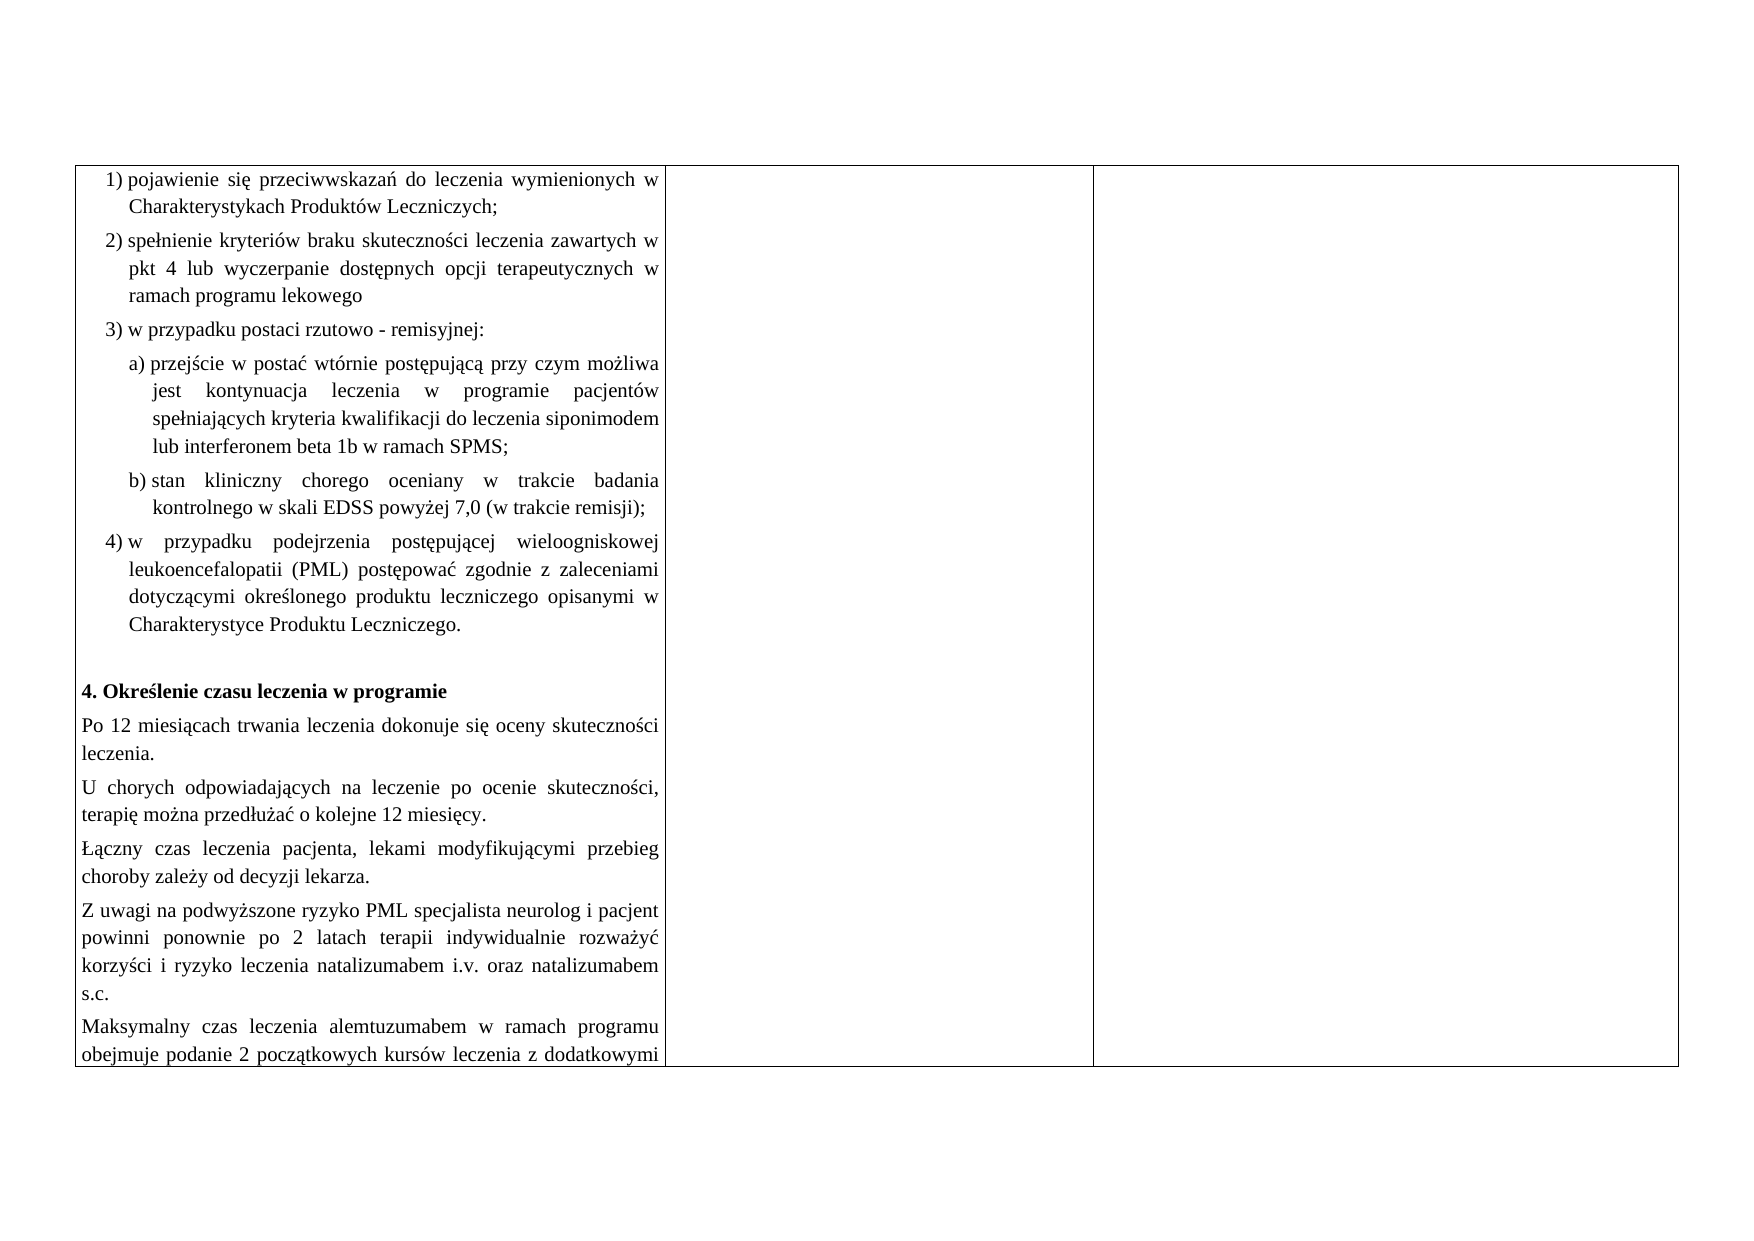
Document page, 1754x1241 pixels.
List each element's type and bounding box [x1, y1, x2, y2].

table_cell [666, 166, 1093, 1066]
table_cell [1094, 166, 1678, 1066]
table_cell [76, 166, 665, 1066]
